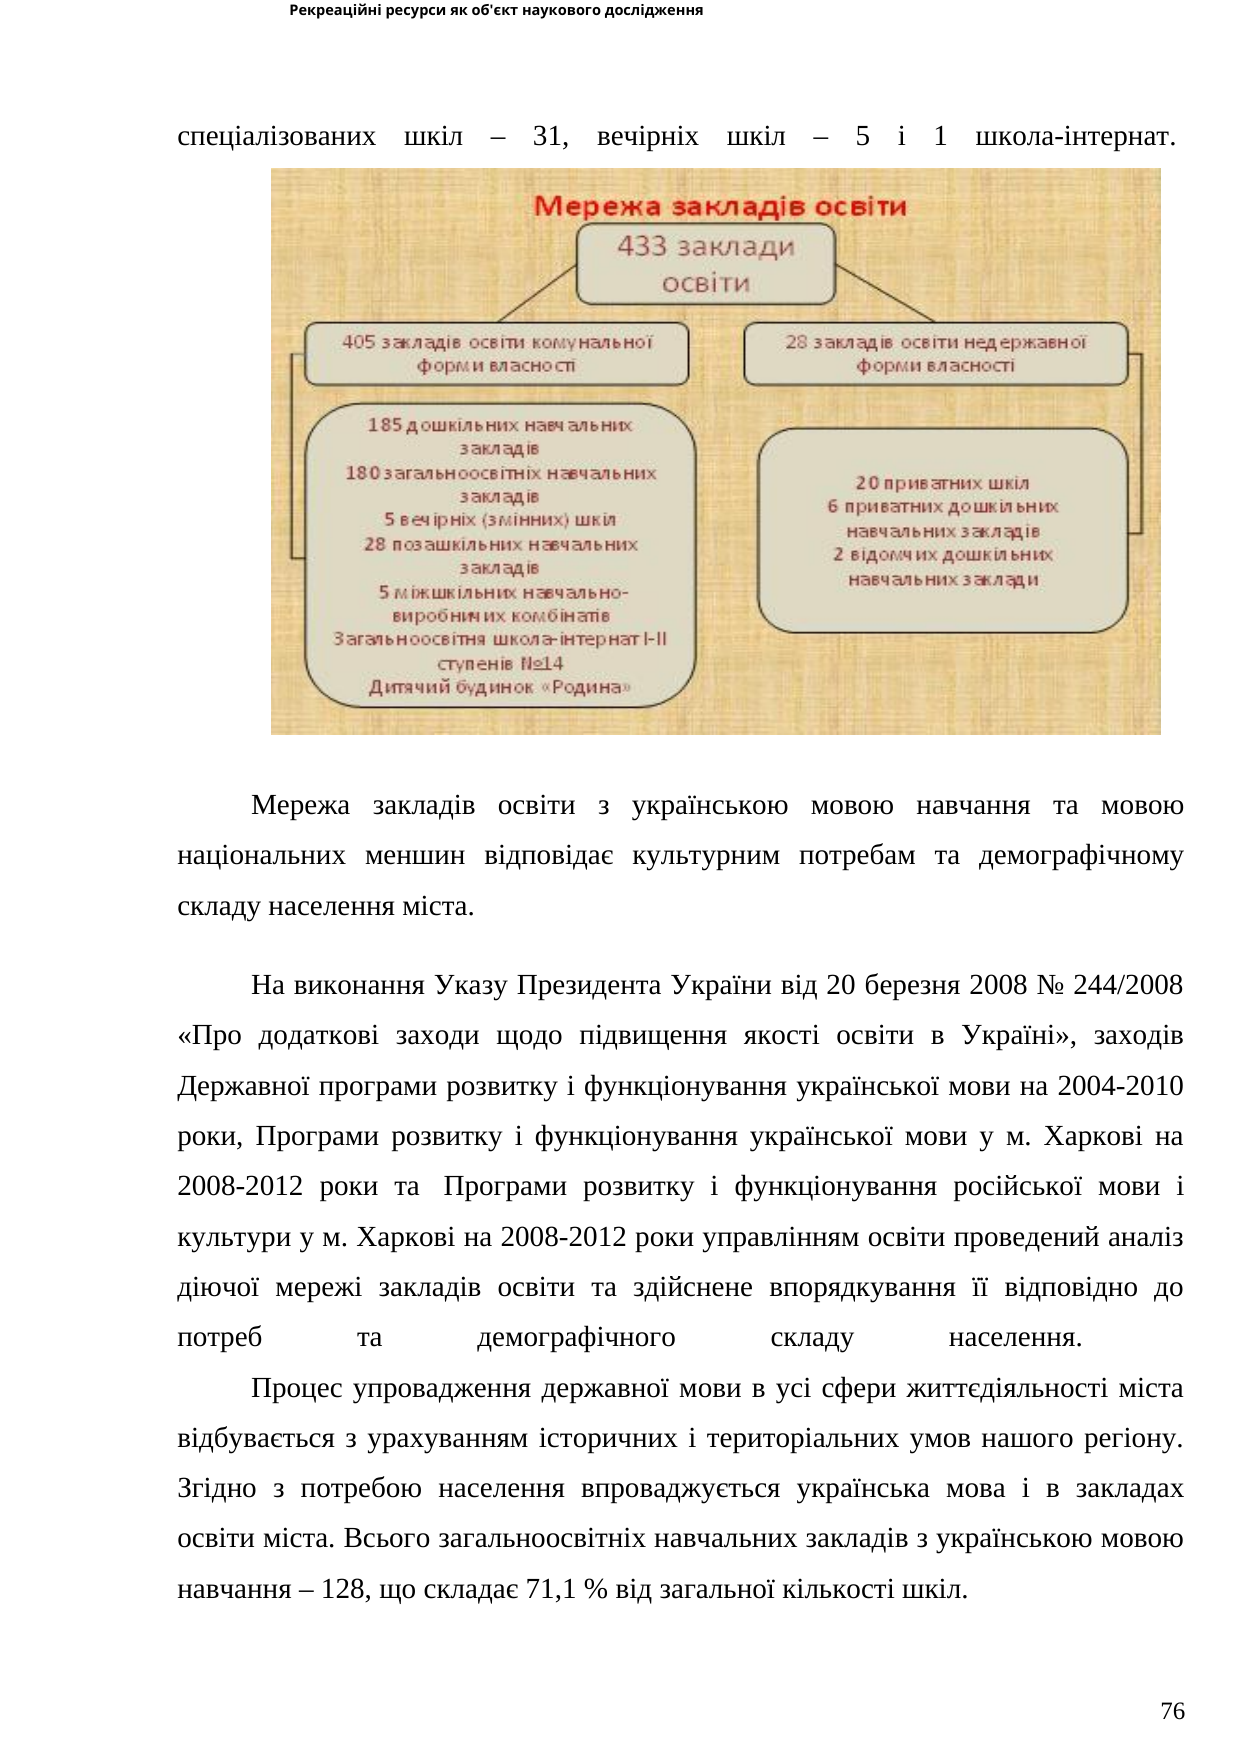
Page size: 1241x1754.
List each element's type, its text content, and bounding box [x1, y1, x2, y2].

picture [271, 168, 1161, 735]
text На виконання Указу Президента України від 20 березня 2008 № 244/2008 «Про додаткові заходи щодо підвищення якості освіти в Україні», заходів Державної програми розвитку і функціонування української мови на 2004-2010 роки, Програми розвитку і функціонування української мови у м. Харкові на 2008-2012 роки та Програми розвитку і функціонування російської мови і культури у м. Харкові на 2008-2012 роки управлінням освіти проведений аналіз діючої мережі закладів освіти та здійснене впорядкування її відповідно до потреб та демографічного складу населення. Процес упровадження державної мови в усі сфери життєдіяльності міста відбувається з урахуванням історичних і територіальних умов нашого регіону. Згідно з потребою населення впроваджується українська мова і в закладах освіти міста. Всього загальноосвітніх навчальних закладів з українською мовою навчання – 128, що складає 71,1 % від загальної кількості шкіл. [177, 967, 1185, 1604]
text Мережа закладів освіти з українською мовою навчання та мовою національних меншин відповідає культурним потребам та демографічному складу населення міста. [177, 787, 1185, 921]
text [177, 118, 1185, 741]
